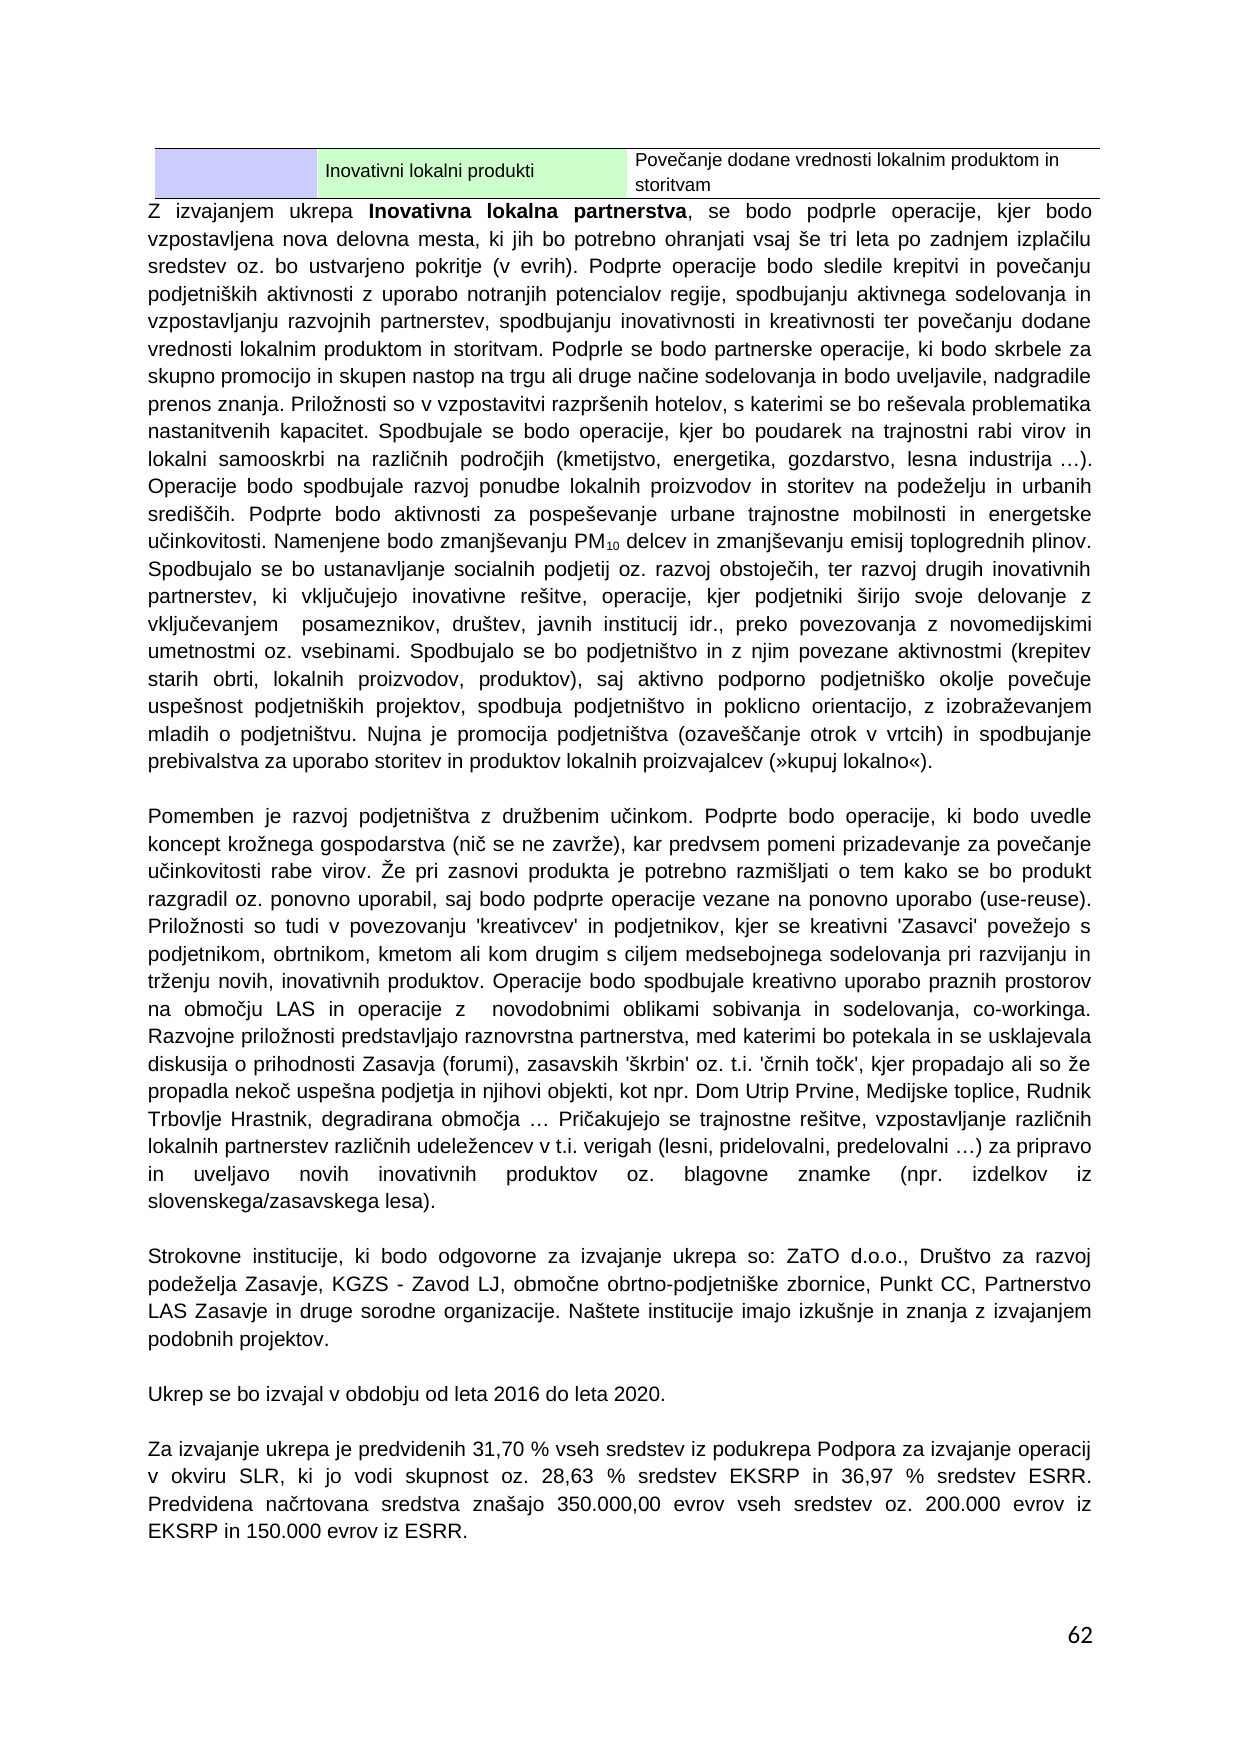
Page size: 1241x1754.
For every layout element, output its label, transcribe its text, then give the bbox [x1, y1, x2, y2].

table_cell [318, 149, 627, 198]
text Za izvajanje ukrepa je predvidenih 31,70 % vseh sredstev iz podukrepa Podpora za izvajanje operacij v okviru SLR, ki jo vodi skupnost oz. 28,63 % sredstev EKSRP in 36,97 % sredstev ESRR. Predvidena načrtovana sredstva znašajo 350.000,00 evrov vseh sredstev oz. 200.000 evrov iz EKSRP in 150.000 evrov iz ESRR. [148, 1436, 1093, 1543]
text Pomemben je razvoj podjetništva z družbenim učinkom. Podprte bodo operacije, ki bodo uvedle koncept krožnega gospodarstva (nič se ne zavrže), kar predvsem pomeni prizadevanje za povečanje učinkovitosti rabe virov. Že pri zasnovi produkta je potrebno razmišljati o tem kako se bo produkt razgradil oz. ponovno uporabil, saj bodo podprte operacije vezane na ponovno uporabo (use-reuse). Priložnosti so tudi v povezovanju 'kreativcev' in podjetnikov, kjer se kreativni 'Zasavci' povežejo s podjetnikom, obrtnikom, kmetom ali kom drugim s ciljem medsebojnega sodelovanja pri razvijanju in trženju novih, inovativnih produktov. Operacije bodo spodbujale kreativno uporabo praznih prostorov na območju LAS in operacije z novodobnimi oblikami sobivanja in sodelovanja, co-workinga. Razvojne priložnosti predstavljajo raznovrstna partnerstva, med katerimi bo potekala in se usklajevala diskusija o prihodnosti Zasavja (forumi), zasavskih 'škrbin' oz. t.i. 'črnih točk', kjer propadajo ali so že propadla nekoč uspešna podjetja in njihovi objekti, kot npr. Dom Utrip Prvine, Medijske toplice, Rudnik Trbovlje Hrastnik, degradirana območja … Pričakujejo se trajnostne rešitve, vzpostavljanje različnih lokalnih partnerstev različnih udeležencev v t.i. verigah (lesni, pridelovalni, predelovalni …) za pripravo in uveljavo novih inovativnih produktov oz. blagovne znamke (npr. izdelkov iz slovenskega/zasavskega lesa). [148, 804, 1093, 1213]
text Ukrep se bo izvajal v obdobju od leta 2016 do leta 2020. [148, 1381, 1093, 1405]
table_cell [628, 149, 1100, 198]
text Strokovne institucije, ki bodo odgovorne za izvajanje ukrepa so: ZaTO d.o.o., Društvo za razvoj podeželja Zasavje, KGZS - Zavod LJ, območne obrtno-podjetniške zbornice, Punkt CC, Partnerstvo LAS Zasavje in druge sorodne organizacije. Naštete institucije imajo izkušnje in znanja z izvajanjem podobnih projektov. [148, 1244, 1093, 1350]
text Z izvajanjem ukrepa Inovativna lokalna partnerstva, se bodo podprle operacije, kjer bodo vzpostavljena nova delovna mesta, ki jih bo potrebno ohranjati vsaj še tri leta po zadnjem izplačilu sredstev oz. bo ustvarjeno pokritje (v evrih). Podprte operacije bodo sledile krepitvi in povečanju podjetniških aktivnosti z uporabo notranjih potencialov regije, spodbujanju aktivnega sodelovanja in vzpostavljanju razvojnih partnerstev, spodbujanju inovativnosti in kreativnosti ter povečanju dodane vrednosti lokalnim produktom in storitvam. Podprle se bodo partnerske operacije, ki bodo skrbele za skupno promocijo in skupen nastop na trgu ali druge načine sodelovanja in bodo uveljavile, nadgradile prenos znanja. Priložnosti so v vzpostavitvi razpršenih hotelov, s katerimi se bo reševala problematika nastanitvenih kapacitet. Spodbujale se bodo operacije, kjer bo poudarek na trajnostni rabi virov in lokalni samooskrbi na različnih področjih (kmetijstvo, energetika, gozdarstvo, lesna industrija …). Operacije bodo spodbujale razvoj ponudbe lokalnih proizvodov in storitev na podeželju in urbanih središčih. Podprte bodo aktivnosti za pospeševanje urbane trajnostne mobilnosti in energetske učinkovitosti. Namenjene bodo zmanjševanju PM10 delcev in zmanjševanju emisij toplogrednih plinov. Spodbujalo se bo ustanavljanje socialnih podjetij oz. razvoj obstoječih, ter razvoj drugih inovativnih partnerstev, ki vključujejo inovativne rešitve, operacije, kjer podjetniki širijo svoje delovanje z vključevanjem posameznikov, društev, javnih institucij idr., preko povezovanja z novomedijskimi umetnostmi oz. vsebinami. Spodbujalo se bo podjetništvo in z njim povezane aktivnostmi (krepitev starih obrti, lokalnih proizvodov, produktov), saj aktivno podporno podjetniško okolje povečuje uspešnost podjetniških projektov, spodbuja podjetništvo in poklicno orientacijo, z izobraževanjem mladih o podjetništvu. Nujna je promocija podjetništva (ozaveščanje otrok v vrtcih) in spodbujanje prebivalstva za uporabo storitev in produktov lokalnih proizvajalcev (»kupuj lokalno«). [148, 199, 1093, 773]
